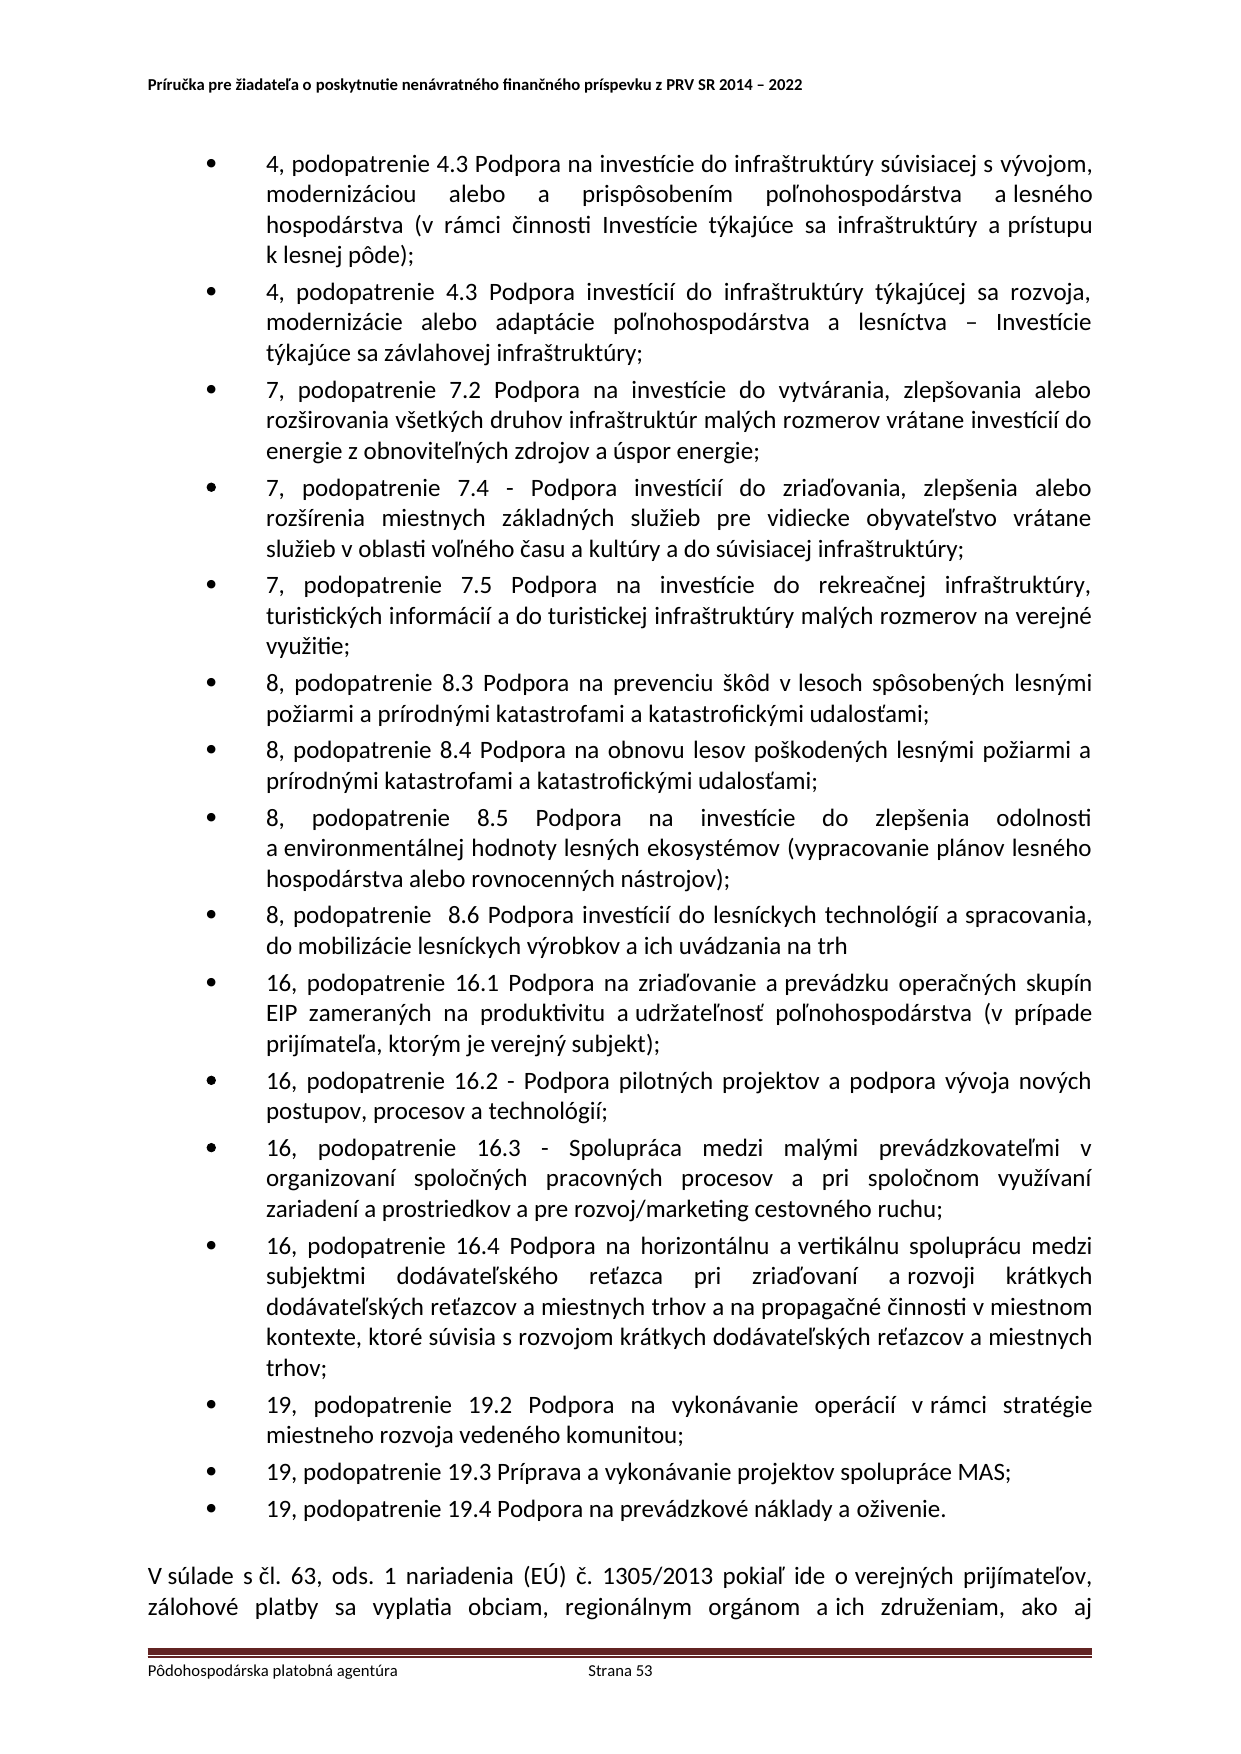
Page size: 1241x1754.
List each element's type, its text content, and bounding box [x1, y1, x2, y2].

list 8, podopatrenie 8.5 Podpora na investície do zlepšenia odolnosti a environmentálnej hodnoty lesných ekosystémov (vypracovanie plánov lesného hospodárstva alebo rovnocenných nástrojov); [207, 802, 1092, 893]
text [148, 1560, 1092, 1621]
list 16, podopatrenie 16.4 Podpora na horizontálnu a vertikálnu spoluprácu medzi subjektmi dodávateľského reťazca pri zriaďovaní a rozvoji krátkych dodávateľských reťazcov a miestnych trhov a na propagačné činnosti v miestnom kontexte, ktoré súvisia s rozvojom krátkych dodávateľských reťazcov a miestnych trhov; [207, 1230, 1092, 1382]
list 8, podopatrenie 8.4 Podpora na obnovu lesov poškodených lesnými požiarmi a prírodnými katastrofami a katastrofickými udalosťami; [207, 734, 1092, 796]
list 16, podopatrenie 16.3 - Spolupráca medzi malými prevádzkovateľmi v organizovaní spoločných pracovných procesov a pri spoločnom využívaní zariadení a prostriedkov a pre rozvoj/marketing cestovného ruchu; [207, 1132, 1092, 1224]
list 16, podopatrenie 16.2 - Podpora pilotných projektov a podpora vývoja nových postupov, procesov a technológií; [207, 1065, 1092, 1126]
list 8, podopatrenie 8.6 Podpora investícií do lesníckych technológií a spracovania, do mobilizácie lesníckych výrobkov a ich uvádzania na trh [207, 900, 1092, 961]
list 7, podopatrenie 7.5 Podpora na investície do rekreačnej infraštruktúry, turistických informácií a do turistickej infraštruktúry malých rozmerov na verejné využitie; [207, 569, 1092, 661]
list 4, podopatrenie 4.3 Podpora na investície do infraštruktúry súvisiacej s vývojom, modernizáciou alebo a prispôsobením poľnohospodárstva a lesného hospodárstva (v rámci činnosti Investície týkajúce sa infraštruktúry a prístupu k lesnej pôde); [207, 148, 1092, 270]
list 7, podopatrenie 7.2 Podpora na investície do vytvárania, zlepšovania alebo rozširovania všetkých druhov infraštruktúr malých rozmerov vrátane investícií do energie z obnoviteľných zdrojov a úspor energie; [207, 374, 1092, 465]
list 19, podopatrenie 19.4 Podpora na prevádzkové náklady a oživenie. [207, 1493, 1092, 1523]
list 19, podopatrenie 19.3 Príprava a vykonávanie projektov spolupráce MAS; [207, 1456, 1092, 1487]
list 19, podopatrenie 19.2 Podpora na vykonávanie operácií v rámci stratégie miestneho rozvoja vedeného komunitou; [207, 1389, 1092, 1450]
list 8, podopatrenie 8.3 Podpora na prevenciu škôd v lesoch spôsobených lesnými požiarmi a prírodnými katastrofami a katastrofickými udalosťami; [207, 667, 1092, 728]
list 7, podopatrenie 7.4 - Podpora investícií do zriaďovania, zlepšenia alebo rozšírenia miestnych základných služieb pre vidiecke obyvateľstvo vrátane služieb v oblasti voľného času a kultúry a do súvisiacej infraštruktúry; [207, 472, 1092, 563]
list 4, podopatrenie 4.3 Podpora investícií do infraštruktúry týkajúcej sa rozvoja, modernizácie alebo adaptácie poľnohospodárstva a lesníctva – Investície týkajúce sa závlahovej infraštruktúry; [207, 276, 1092, 368]
list 16, podopatrenie 16.1 Podpora na zriaďovanie a prevádzku operačných skupín EIP zameraných na produktivitu a udržateľnosť poľnohospodárstva (v prípade prijímateľa, ktorým je verejný subjekt); [207, 967, 1092, 1058]
